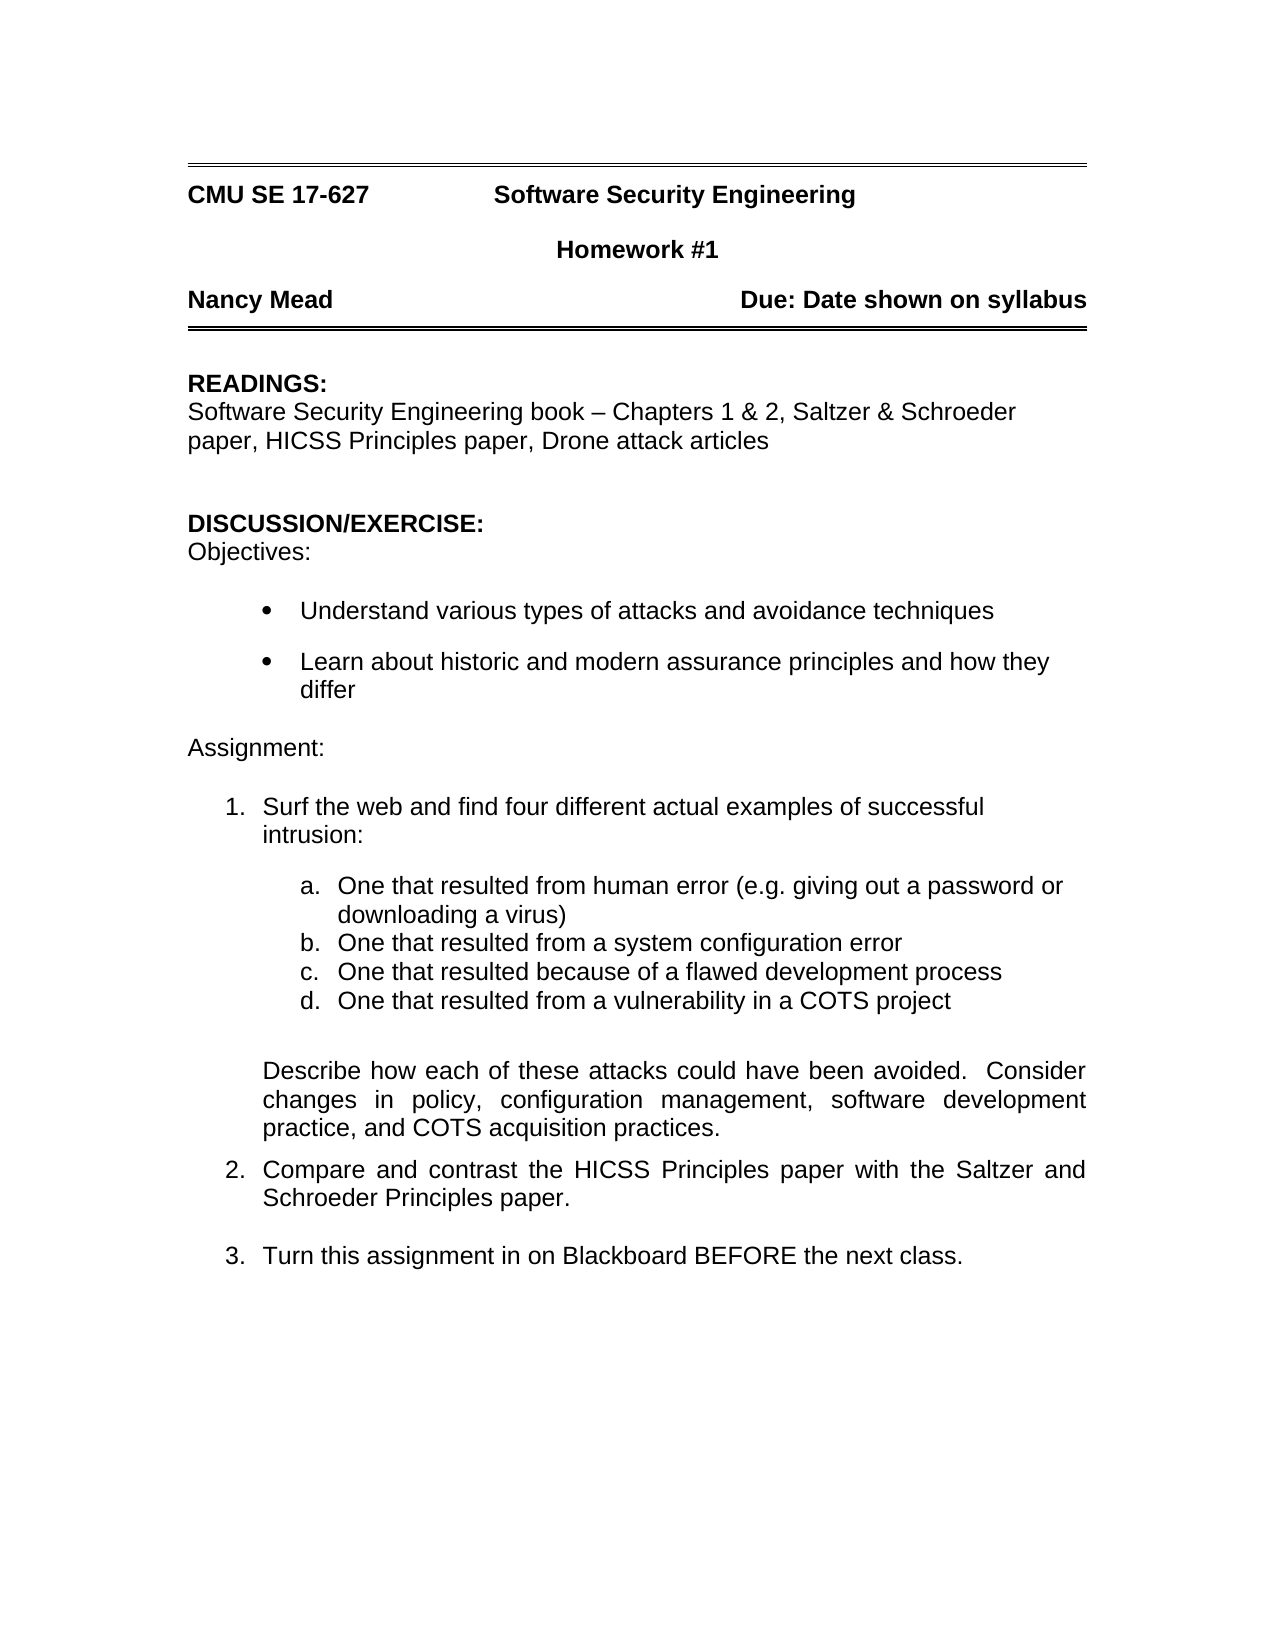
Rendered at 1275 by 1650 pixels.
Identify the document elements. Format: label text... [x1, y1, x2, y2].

list Learn about historic and modern assurance principles and how they differ [262, 647, 1087, 704]
list One that resulted because of a flawed development process [300, 957, 1087, 986]
list Understand various types of attacks and avoidance techniques [262, 596, 1087, 625]
text : [187, 368, 1087, 397]
text CMU SE 17-627 Software Security Engineering [187, 167, 1087, 208]
text Describe how each of these attacks could have been avoided. Consider changes in policy, configuration management, software development practice, and COTS acquisition practices. [262, 1056, 1087, 1142]
text Nancy Mead Due: Date shown on syllabus [187, 285, 1087, 331]
list One that resulted from a vulnerability in a COTS project [300, 986, 1087, 1014]
list One that resulted from a system configuration error [300, 928, 1087, 957]
list Surf the web and find four different actual examples of successful intrusion: [225, 792, 1087, 849]
text Assignment: [187, 733, 1087, 762]
list Turn this assignment in on Blackboard BEFORE the next class. [225, 1241, 1087, 1269]
text DISCUSSION/EXERCISE: [187, 508, 1087, 537]
list Compare and contrast the HICSS Principles paper with the Saltzer and Schroeder Principles paper. [225, 1154, 1087, 1212]
title Homework #1 [187, 236, 1087, 264]
text Objectives: [187, 537, 1087, 566]
text Software Security Engineering book – Chapters 1 & 2, Saltzer & Schroeder paper, HICSS Principles paper, Drone attack articles [187, 397, 1087, 455]
list One that resulted from human error (e.g. giving out a password or downloading a virus) [300, 871, 1087, 928]
